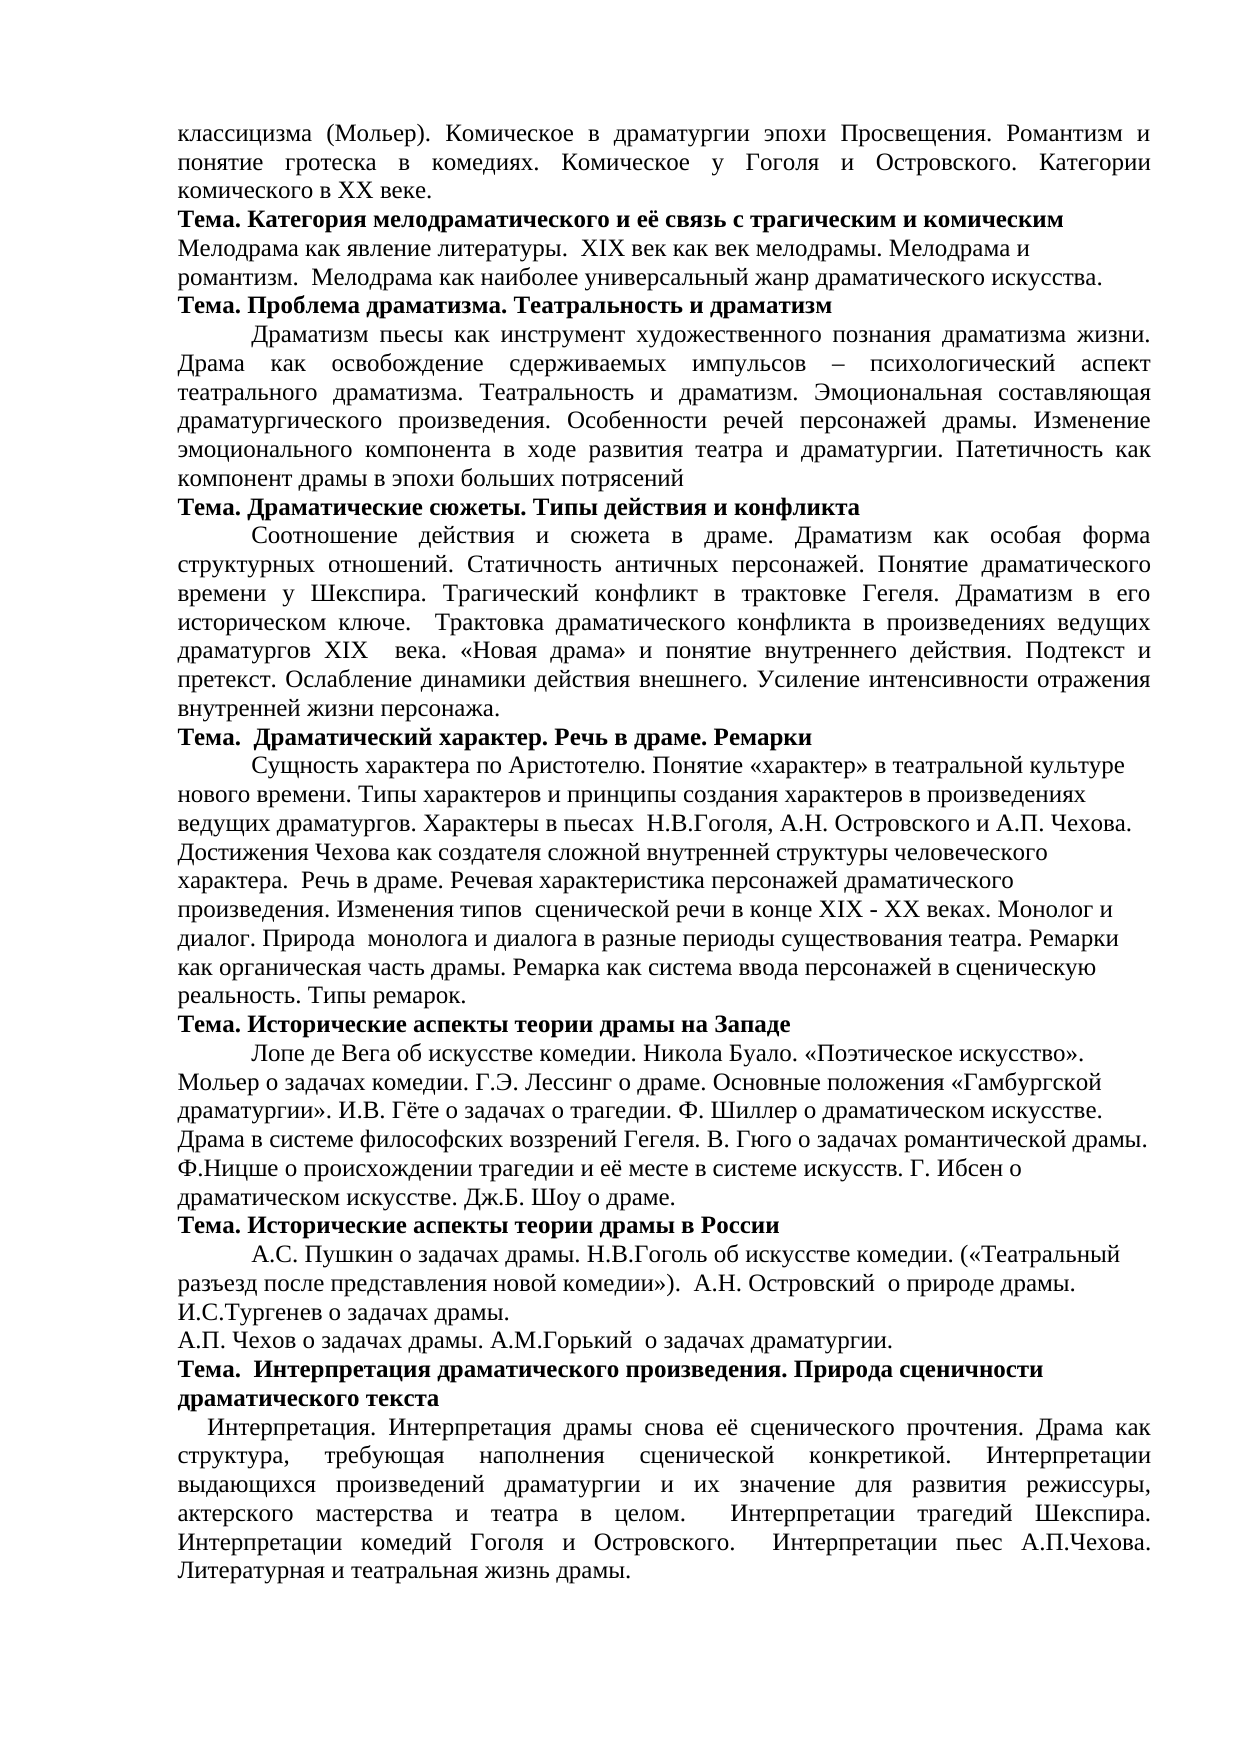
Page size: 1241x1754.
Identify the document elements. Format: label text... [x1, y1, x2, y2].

text Тема. Интерпретация драматического произведения. Природа сценичности драматического текста [177, 1354, 1152, 1412]
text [177, 118, 1152, 204]
text Тема. Проблема драматизма. Театральность и драматизм [177, 291, 1152, 319]
text Сущность характера по Аристотелю. Понятие «характер» в театральной культуре нового времени. Типы характеров и принципы создания характеров в произведениях ведущих драматургов. Характеры в пьесах Н.В.Гоголя, А.Н. Островского и А.П. Чехова. Достижения Чехова как создателя сложной внутренней структуры человеческого характера. Речь в драме. Речевая характеристика персонажей драматического произведения. Изменения типов сценической речи в конце ХIХ - ХХ веках. Монолог и диалог. Природа монолога и диалога в разные периоды существования театра. Ремарки как органическая часть драмы. Ремарка как система ввода персонажей в сценическую реальность. Типы ремарок. Тема. Исторические аспекты теории драмы на Западе [177, 751, 1152, 1038]
text А.С. Пушкин о задачах драмы. Н.В.Гоголь об искусстве комедии. («Театральный разъезд после представления новой комедии»). А.Н. Островский о природе драмы. И.С.Тургенев о задачах драмы. [177, 1239, 1152, 1326]
text Лопе де Вега об искусстве комедии. Никола Буало. «Поэтическое искусство». Мольер о задачах комедии. Г.Э. Лессинг о драме. Основные положения «Гамбургской драматургии». И.В. Гёте о задачах о трагедии. Ф. Шиллер о драматическом искусстве. Драма в системе философских воззрений Гегеля. В. Гюго о задачах романтической драмы. Ф.Ницше о происхождении трагедии и её месте в системе искусств. Г. Ибсен о драматическом искусстве. Дж.Б. Шоу о драме. [177, 1038, 1152, 1211]
text Тема. Категория мелодраматического и её связь с трагическим и комическим [177, 204, 1152, 233]
text Драматизм пьесы как инструмент художественного познания драматизма жизни. Драма как освобождение сдерживаемых импульсов – психологический аспект театрального драматизма. Театральность и драматизм. Эмоциональная составляющая драматургического произведения. Особенности речей персонажей драмы. Изменение эмоционального компонента в ходе развития театра и драматургии. Патетичность как компонент драмы в эпохи больших потрясений [177, 319, 1152, 492]
text А.П. Чехов о задачах драмы. А.М.Горький о задачах драматургии. [177, 1326, 1152, 1354]
text Тема. Исторические аспекты теории драмы в России [177, 1211, 1152, 1239]
text Мелодрама как явление литературы. ХIХ век как век мелодрамы. Мелодрама и романтизм. Мелодрама как наиболее универсальный жанр драматического искусства. [177, 233, 1152, 291]
text Интерпретация. Интерпретация драмы снова её сценического прочтения. Драма как структура, требующая наполнения сценической конкретикой. Интерпретации выдающихся произведений драматургии и их значение для развития режиссуры, актерского мастерства и театра в целом. Интерпретации трагедий Шекспира. Интерпретации комедий Гоголя и Островского. Интерпретации пьес А.П.Чехова. Литературная и театральная жизнь драмы. [177, 1412, 1152, 1584]
text Тема. Драматические сюжеты. Типы действия и конфликта [177, 492, 1152, 521]
text Соотношение действия и сюжета в драме. Драматизм как особая форма структурных отношений. Статичность античных персонажей. Понятие драматического времени у Шекспира. Трагический конфликт в трактовке Гегеля. Драматизм в его историческом ключе. Трактовка драматического конфликта в произведениях ведущих драматургов XIX века. «Новая драма» и понятие внутреннего действия. Подтекст и претекст. Ослабление динамики действия внешнего. Усиление интенсивности отражения внутренней жизни персонажа. [177, 521, 1152, 722]
text Тема. Драматический характер. Речь в драме. Ремарки [177, 722, 1152, 751]
